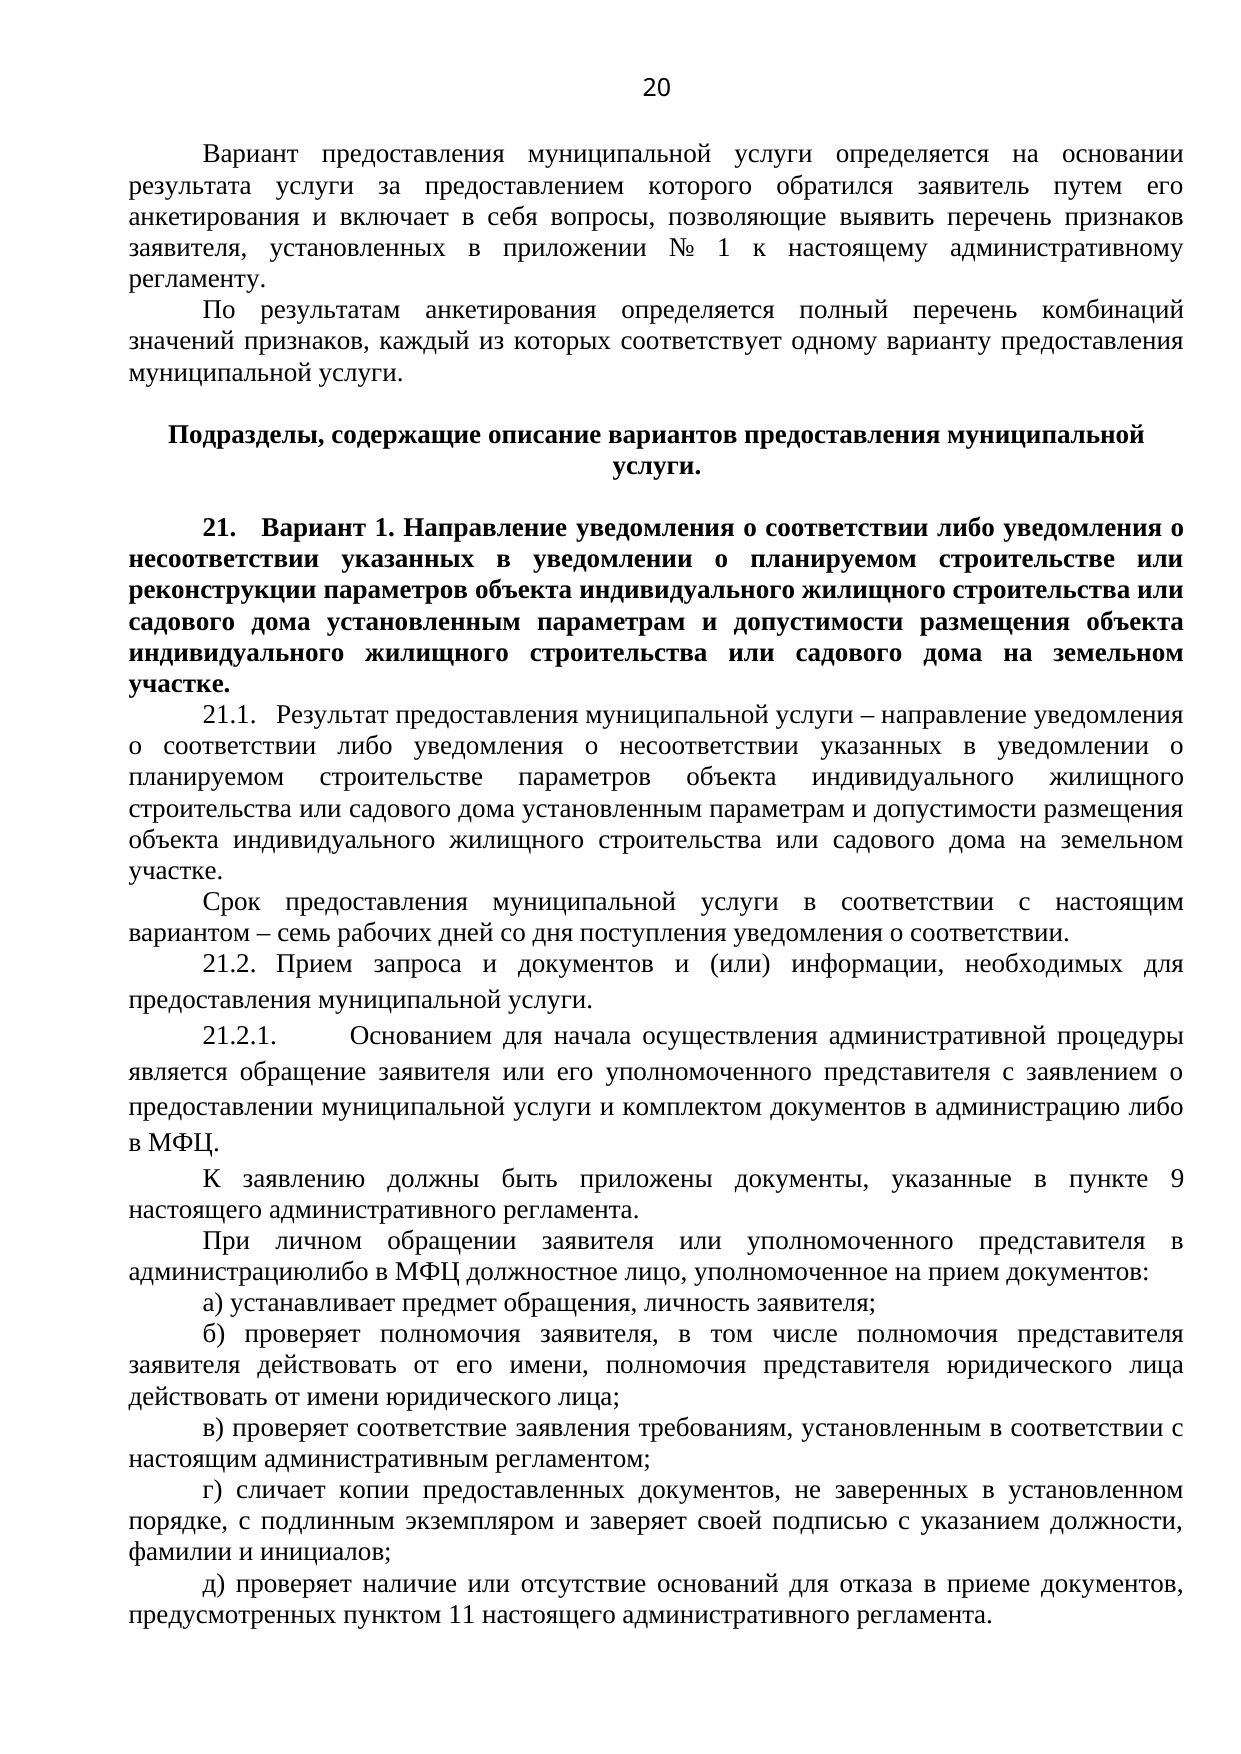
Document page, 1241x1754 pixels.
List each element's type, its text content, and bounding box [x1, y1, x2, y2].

text Подразделы, содержащие описание вариантов предоставления муниципальной услуги. [128, 418, 1185, 480]
list Вариант 1. Направление уведомления о соответствии либо уведомления о несоответствии указанных в уведомлении о планируемом строительстве или реконструкции параметров объекта индивидуального жилищного строительства или садового дома установленным параметрам и допустимости размещения объекта индивидуального жилищного строительства или садового дома на земельном участке. [128, 511, 1185, 698]
text г) сличает копии предоставленных документов, не заверенных в установленном порядке, с подлинным экземпляром и заверяет своей подписью с указанием должности, фамилии и инициалов; [128, 1473, 1185, 1567]
text д) проверяет наличие или отсутствие оснований для отказа в приеме документов, предусмотренных пунктом 11 настоящего административного регламента. [128, 1567, 1185, 1629]
list Прием запроса и документов и (или) информации, необходимых для предоставления муниципальной услуги. [128, 947, 1185, 1014]
text б) проверяет полномочия заявителя, в том числе полномочия представителя заявителя действовать от его имени, полномочия представителя юридического лица действовать от имени юридического лица; [128, 1317, 1185, 1411]
text К заявлению должны быть приложены документы, указанные в пункте 9 настоящего административного регламента. [128, 1162, 1185, 1224]
list Основанием для начала осуществления административной процедуры является обращение заявителя или его уполномоченного представителя с заявлением о предоставлении муниципальной услуги и комплектом документов в администрацию либо в МФЦ. [128, 1019, 1185, 1157]
text Вариант предоставления муниципальной услуги определяется на основании результата услуги за предоставлением которого обратился заявитель путем его анкетирования и включает в себя вопросы, позволяющие выявить перечень признаков заявителя, установленных в приложении № 1 к настоящему административному регламенту. [128, 138, 1185, 293]
list По результатам анкетирования определяется полный перечень комбинаций значений признаков, каждый из которых соответствует одному варианту предоставления муниципальной услуги. [128, 293, 1185, 387]
text а) устанавливает предмет обращения, личность заявителя; [128, 1286, 1185, 1317]
text в) проверяет соответствие заявления требованиям, установленным в соответствии с настоящим административным регламентом; [128, 1411, 1185, 1473]
text При личном обращении заявителя или уполномоченного представителя в администрациюлибо в МФЦ должностное лицо, уполномоченное на прием документов: [128, 1224, 1185, 1286]
text Срок предоставления муниципальной услуги в соответствии с настоящим вариантом – семь рабочих дней со дня поступления уведомления о соответствии. [128, 885, 1185, 947]
list Результат предоставления муниципальной услуги – направление уведомления о соответствии либо уведомления о несоответствии указанных в уведомлении о планируемом строительстве параметров объекта индивидуального жилищного строительства или садового дома установленным параметрам и допустимости размещения объекта индивидуального жилищного строительства или садового дома на земельном участке. [128, 698, 1185, 885]
